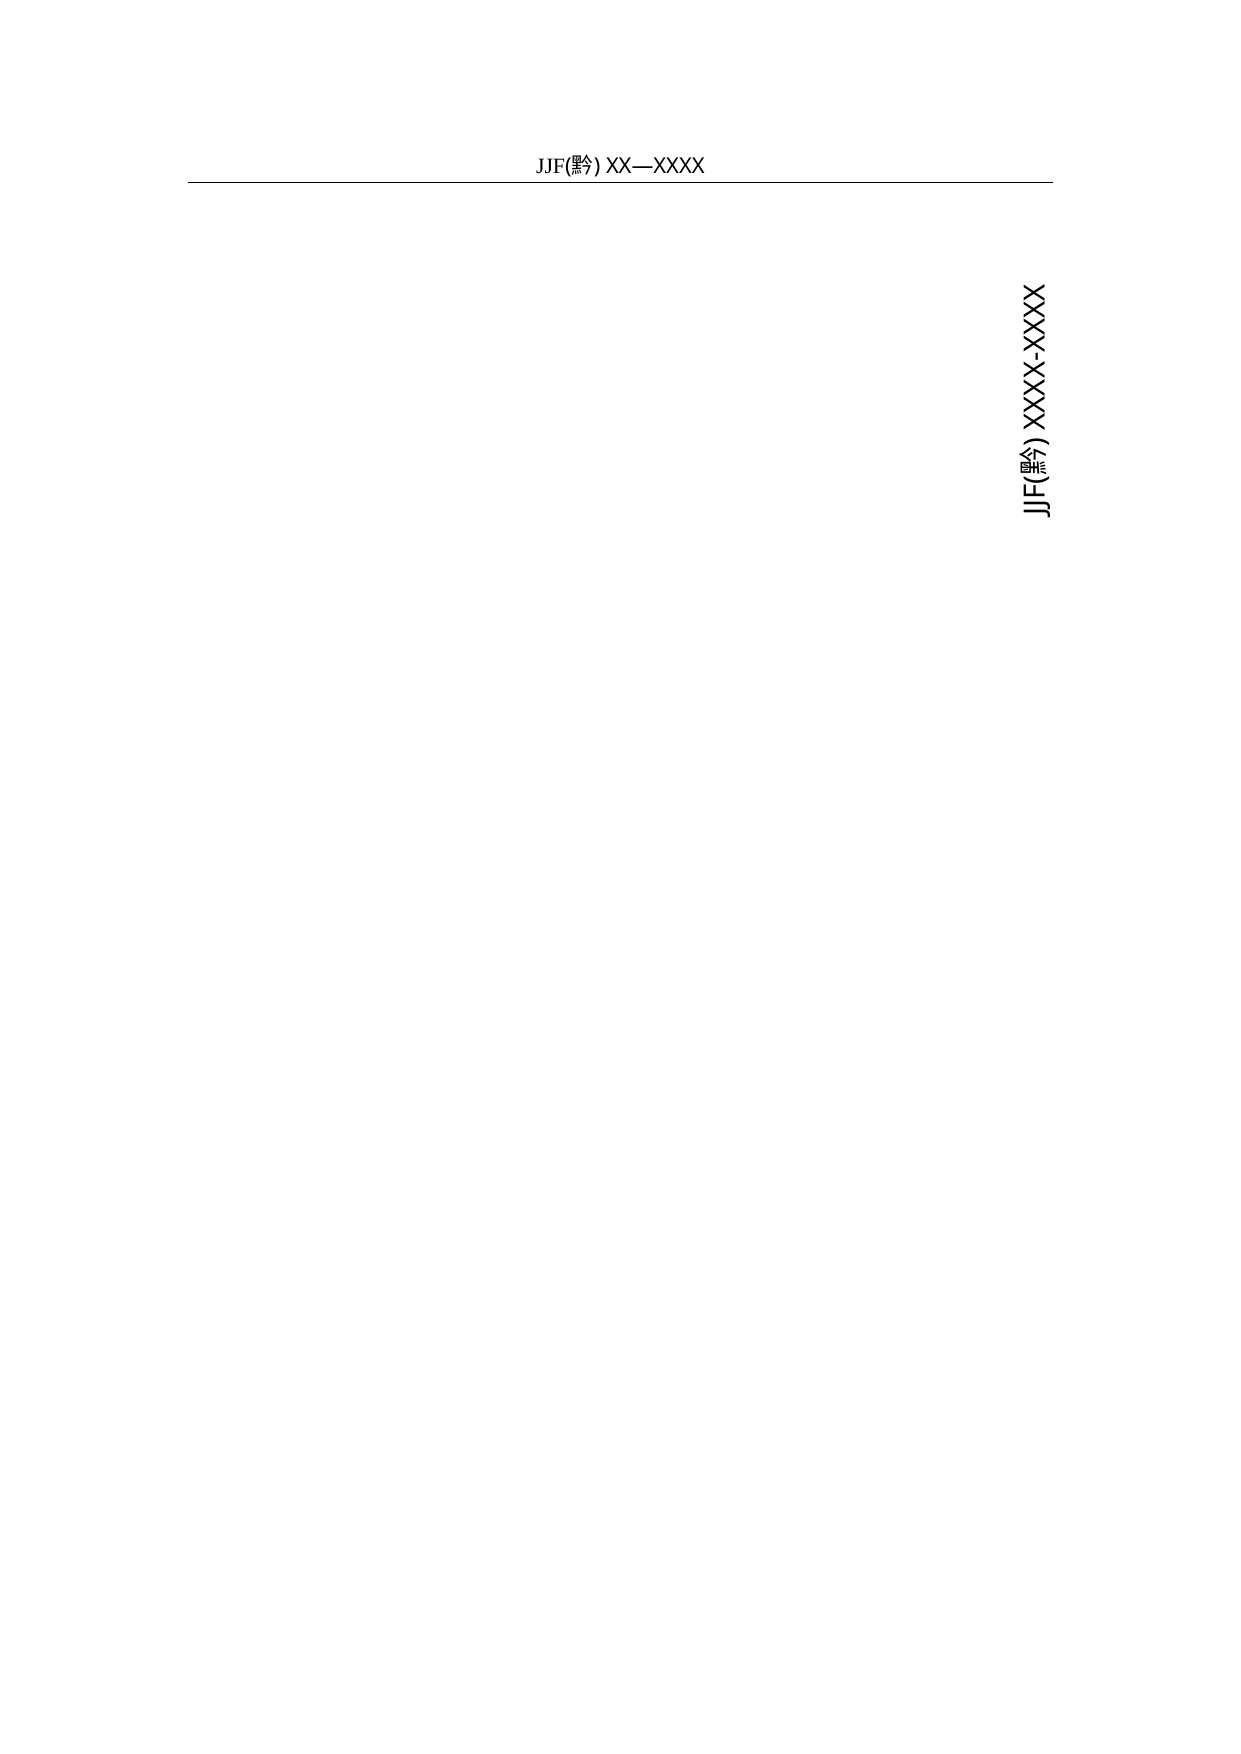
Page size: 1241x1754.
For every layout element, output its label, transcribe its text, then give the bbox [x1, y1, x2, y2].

text JJF(黔) XXXX-XXXX [187, 284, 1053, 515]
